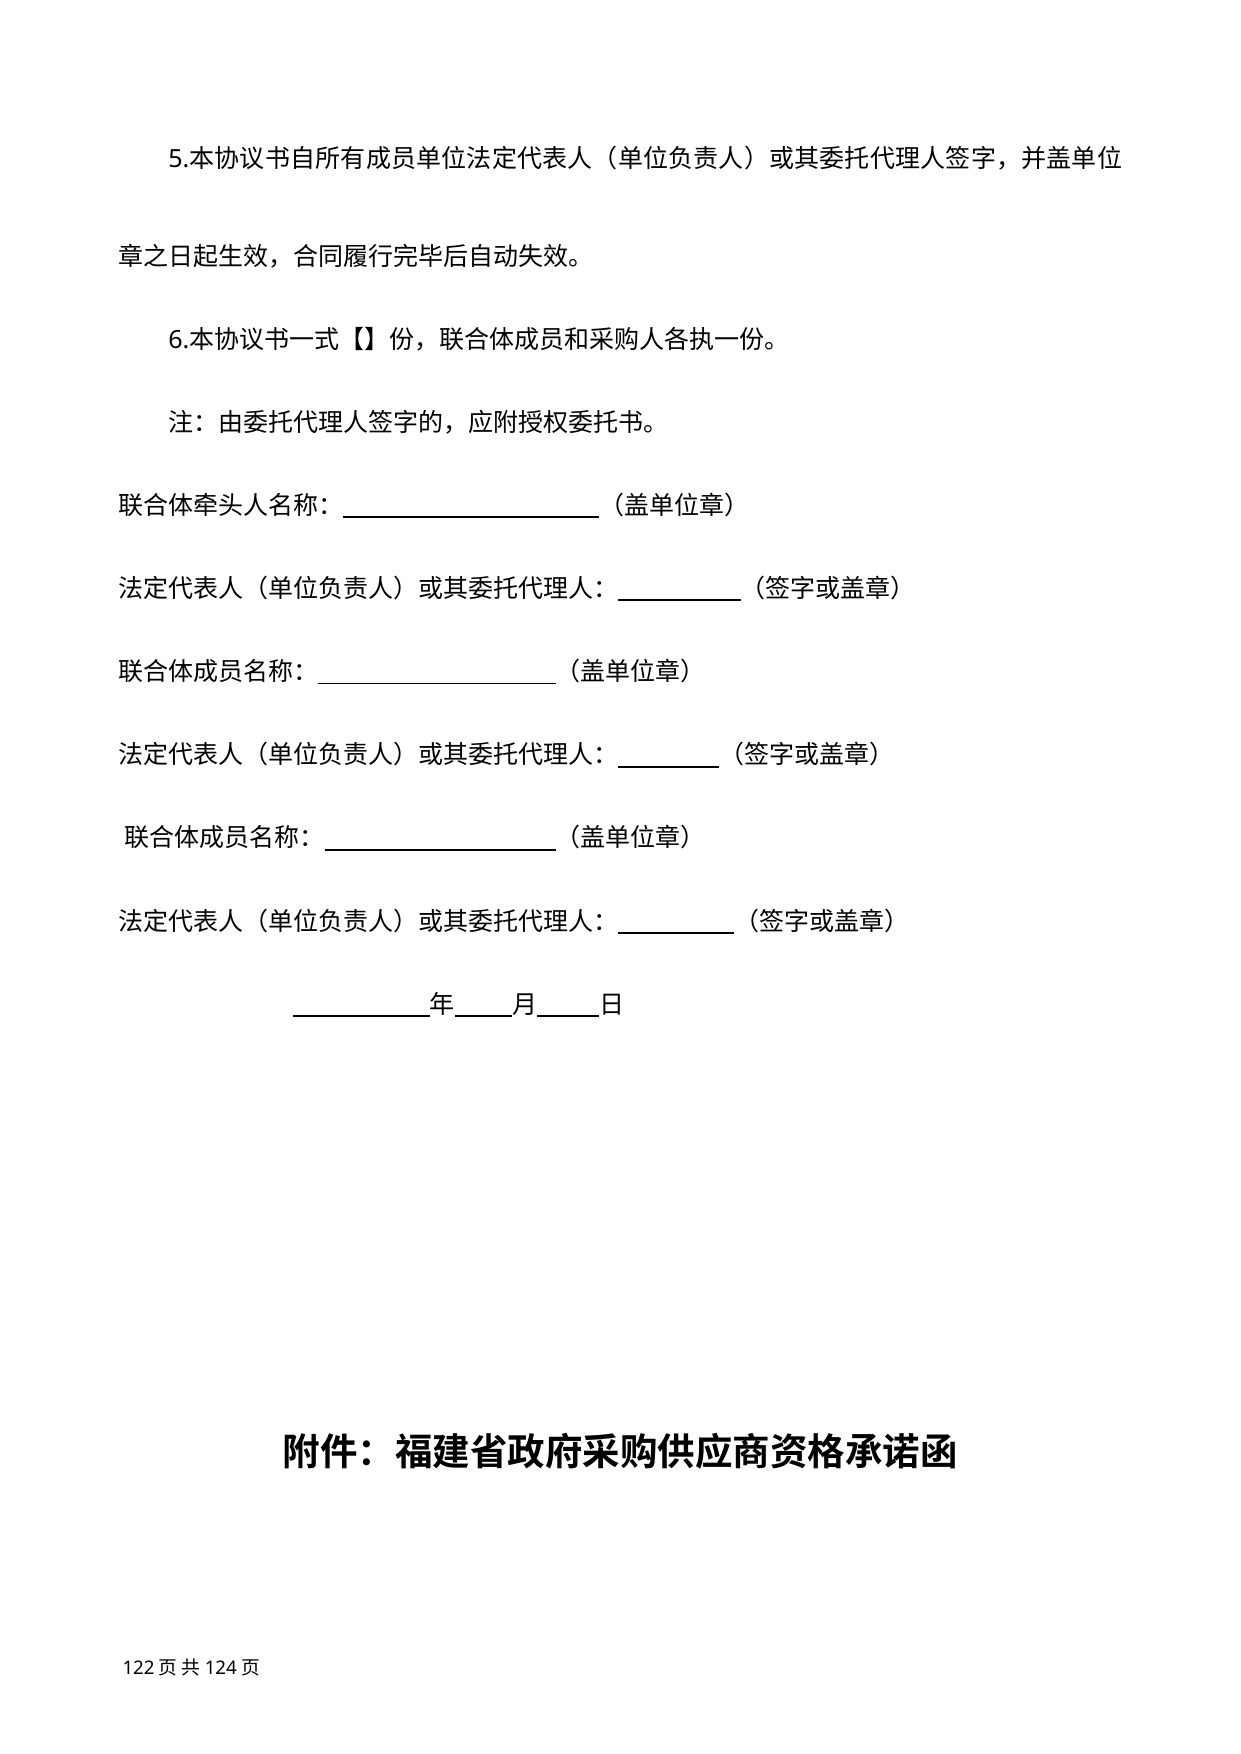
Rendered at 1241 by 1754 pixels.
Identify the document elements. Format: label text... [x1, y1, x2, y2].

subtitle 附件：福建省政府采购供应商资格承诺函 [118, 1416, 1122, 1481]
text 年 月 日 [118, 970, 1122, 1035]
text 法定代表人（单位负责人）或其委托代理人： （签字或盖章） [118, 720, 1122, 785]
text 5.本协议书自所有成员单位法定代表人（单位负责人）或其委托代理人签字，并盖单位章之日起生效，合同履行完毕后自动失效。 [118, 124, 1122, 287]
text 6.本协议书一式【】份，联合体成员和采购人各执一份。 [118, 305, 1122, 370]
text 联合体牵头人名称： （盖单位章） [118, 471, 1122, 536]
text 联合体成员名称： （盖单位章） [118, 803, 1122, 868]
text 联合体成员名称： （盖单位章） [118, 637, 1122, 702]
text 法定代表人（单位负责人）或其委托代理人： （签字或盖章） [118, 887, 1122, 952]
text 法定代表人（单位负责人）或其委托代理人： （签字或盖章） [118, 554, 1122, 619]
text 注：由委托代理人签字的，应附授权委托书。 [118, 388, 1122, 453]
